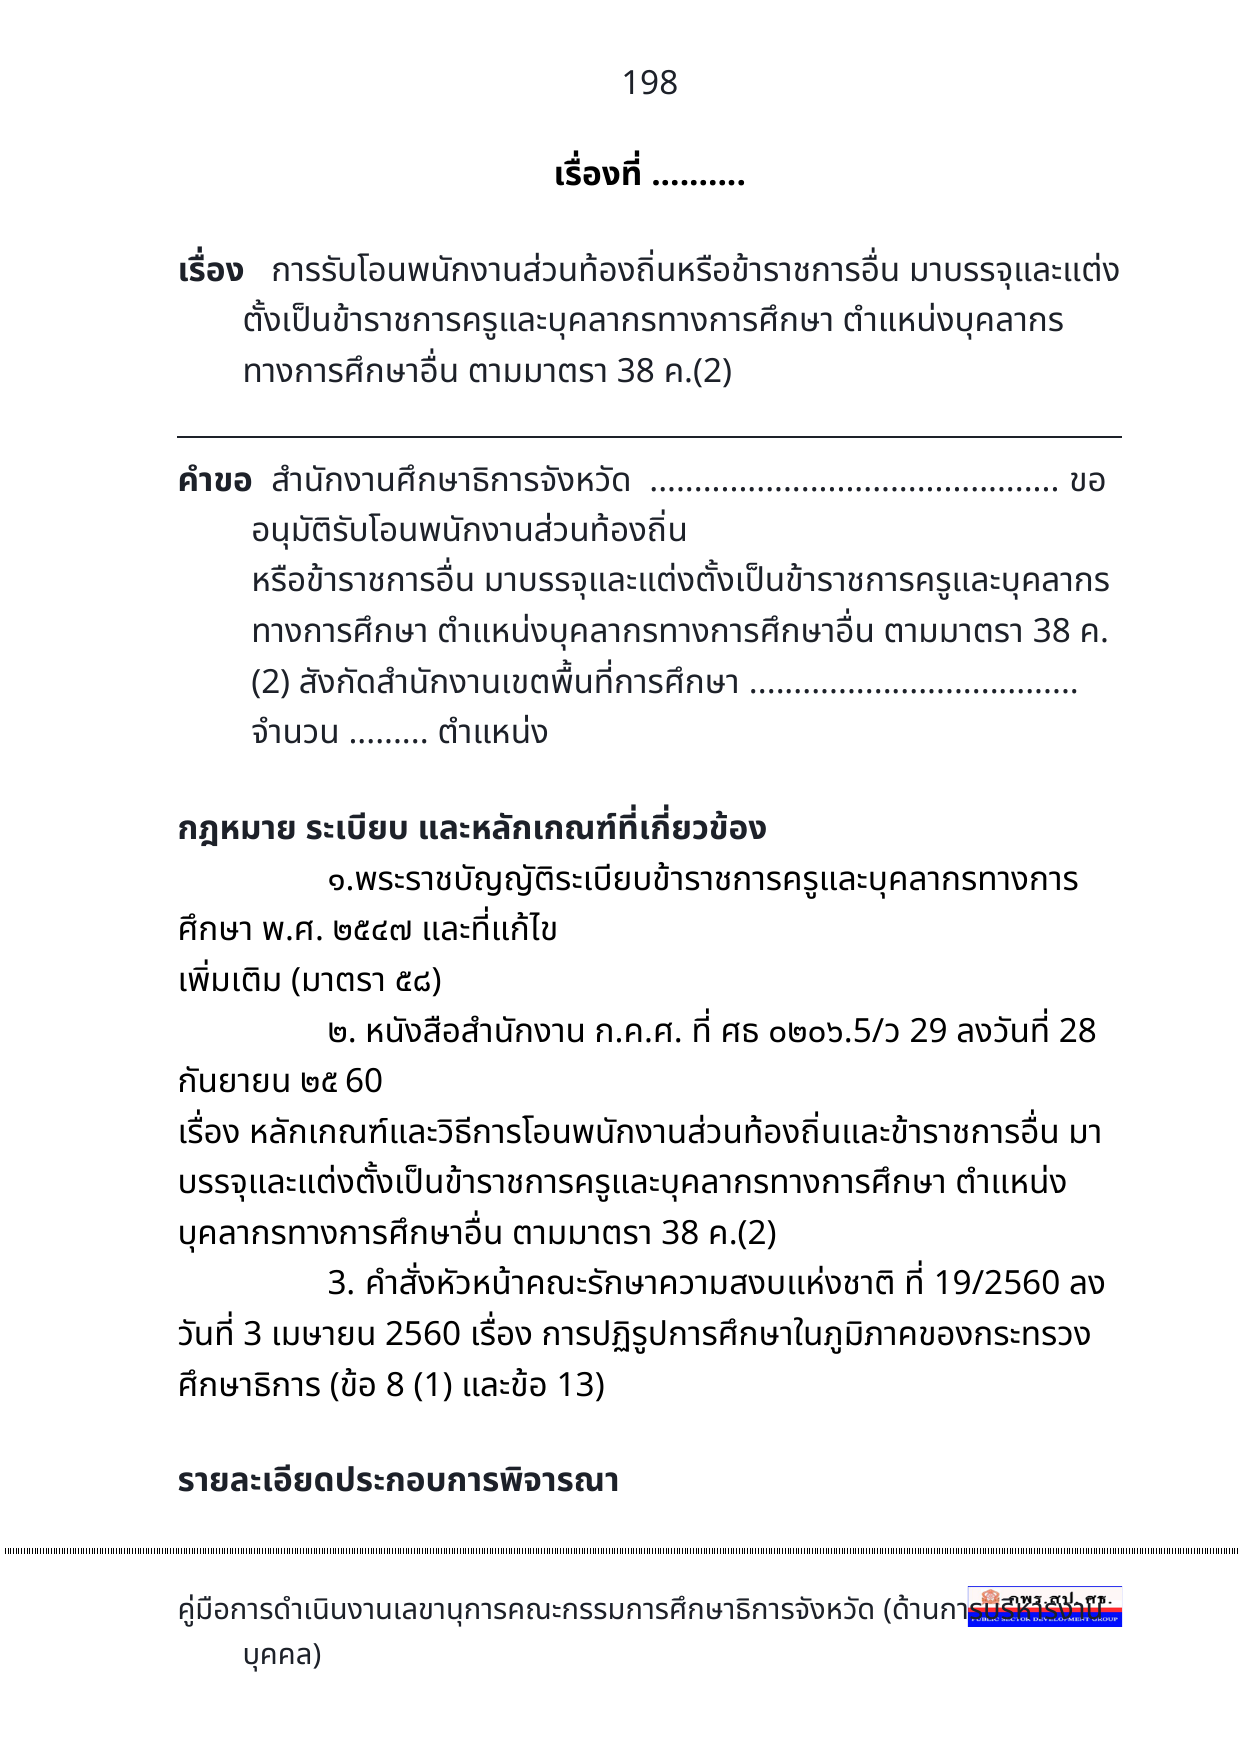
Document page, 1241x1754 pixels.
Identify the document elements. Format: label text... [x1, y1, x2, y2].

subtitle เรื่องที่ .......... [177, 150, 1122, 201]
text ๑. พระราชบัญญัติระเบียบข้าราชการครูและบุคลากรทางการศึกษา พ.ศ. ๒๕๔๗ และที่แก้ไข เพิ่มเติม (มาตรา ๕๘) [177, 854, 1122, 1006]
text กฎหมาย ระเบียบ และหลักเกณฑ์ที่เกี่ยวข้อง [177, 804, 1122, 854]
text ๒. หนังสือสำนักงาน ก.ค.ศ. ที่ ศธ ๐๒๐๖.5/ว 29 ลงวันที่ 28 กันยายน ๒๕60 เรื่อง หลักเกณฑ์และวิธีการโอนพนักงานส่วนท้องถิ่นและข้าราชการอื่น มาบรรจุและแต่งตั้งเป็นข้าราชการครูและบุคลากรทางการศึกษา ตำแหน่งบุคลากรทางการศึกษาอื่น ตามมาตรา 38 ค.(2) [177, 1006, 1122, 1259]
text เรื่อง การรับโอนพนักงานส่วนท้องถิ่นหรือข้าราชการอื่น มาบรรจุและแต่งตั้งเป็นข้าราชการครูและบุคลากรทางการศึกษา ตำแหน่งบุคลากรทางการศึกษาอื่น ตามมาตรา 38 ค.(2) [177, 246, 1122, 397]
text คำขอ สำนักงานศึกษาธิการจังหวัด .............................................. ขออนุมัติรับโอนพนักงานส่วนท้องถิ่น หรือข้าราชการอื่น มาบรรจุและแต่งตั้งเป็นข้าราชการครูและบุคลากรทางการศึกษา ตำแหน่งบุคลากรทางการศึกษาอื่น ตามมาตรา 38 ค.(2) สังกัดสำนักงานเขตพื้นที่การศึกษา ..................................... จำนวน ......... ตำแหน่ง [177, 455, 1122, 759]
text 3. คำสั่งหัวหน้าคณะรักษาความสงบแห่งชาติ ที่ 19/2560 ลงวันที่ 3 เมษายน 2560 เรื่อง การปฏิรูปการศึกษาในภูมิภาคของกระทรวงศึกษาธิการ (ข้อ 8 (1) และข้อ 13) [177, 1259, 1122, 1411]
picture [967, 1586, 1123, 1627]
text รายละเอียดประกอบการพิจารณา [177, 1456, 1122, 1507]
